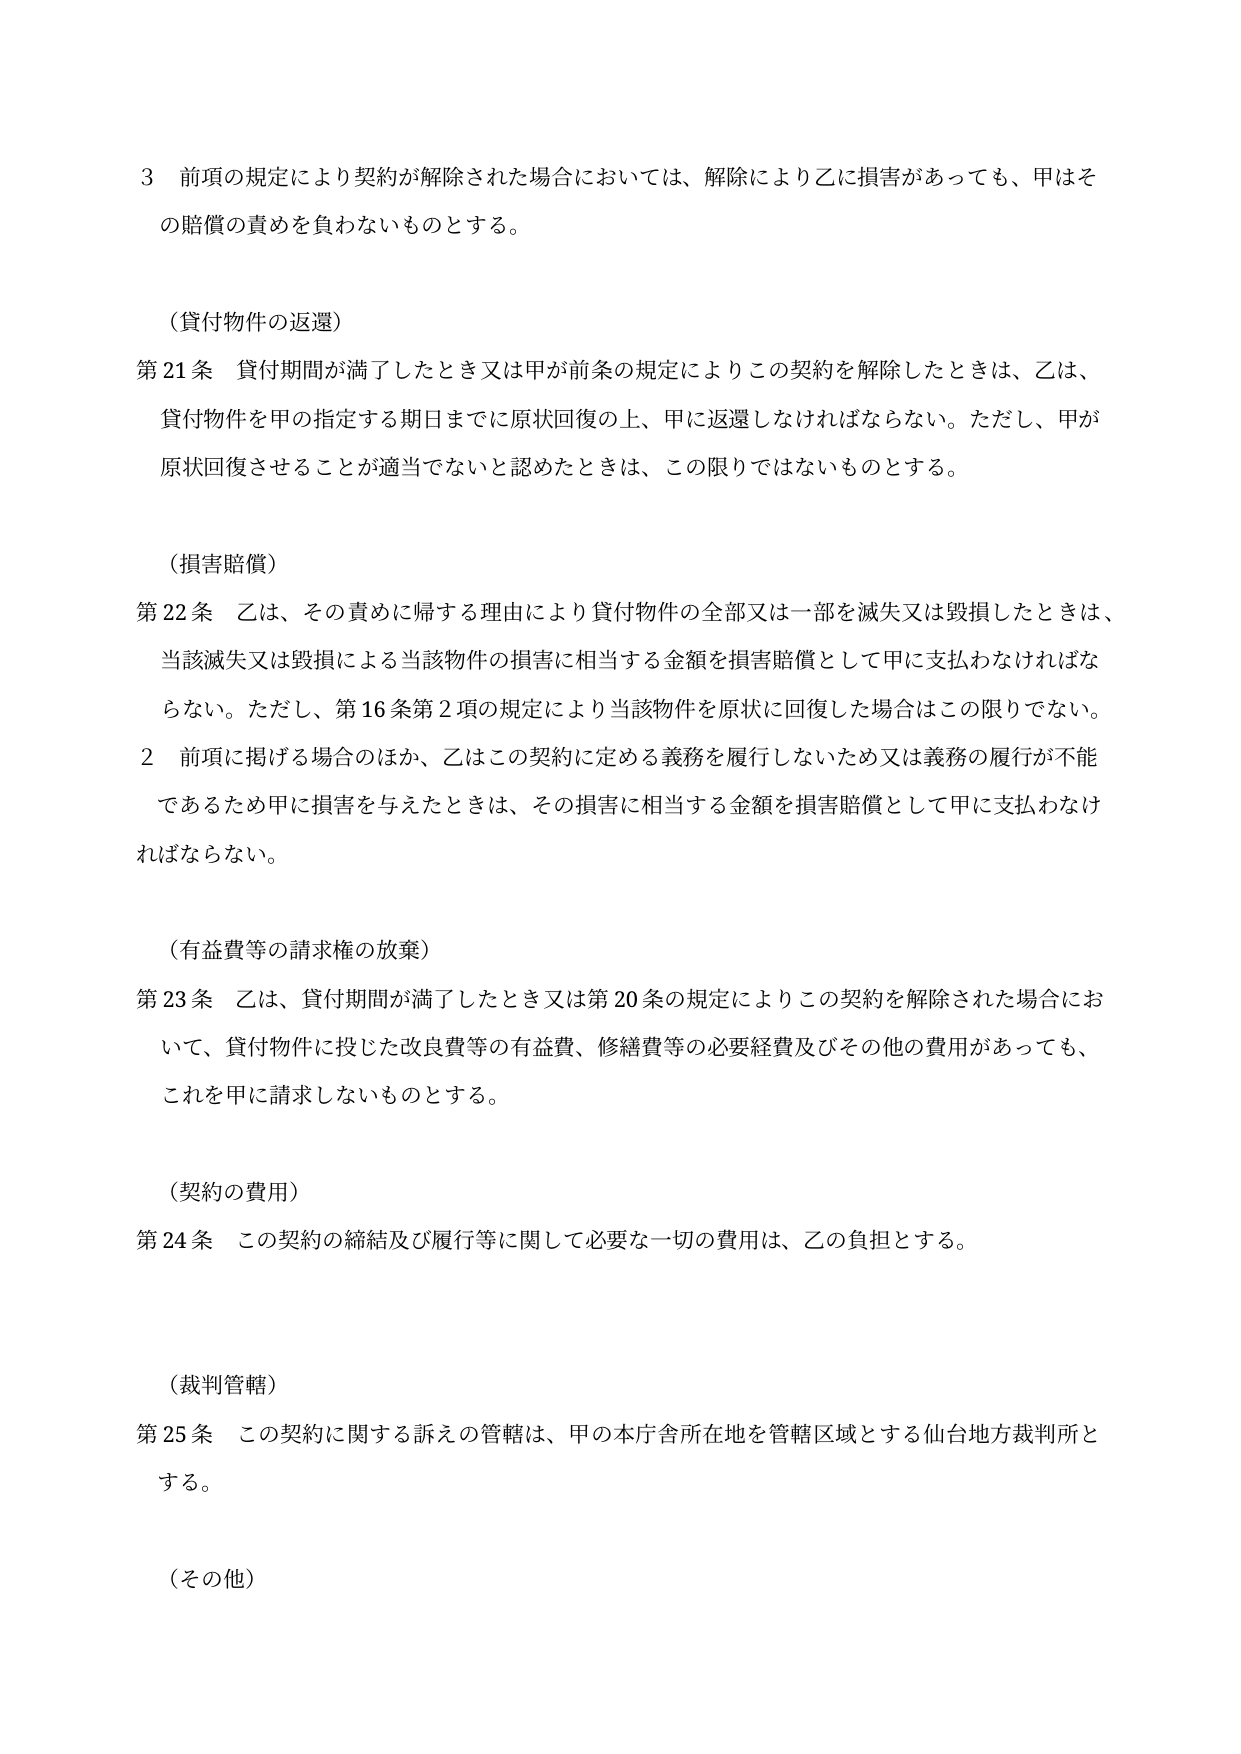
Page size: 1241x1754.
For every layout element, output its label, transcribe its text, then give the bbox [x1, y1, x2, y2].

text （有益費等の請求権の放棄） [136, 925, 1104, 974]
text ３ 前項の規定により契約が解除された場合においては、解除により乙に損害があっても、甲はその賠償の責めを負わないものとする。 [136, 152, 1104, 249]
text 第22条 乙は、その責めに帰する理由により貸付物件の全部又は一部を滅失又は毀損したときは、当該滅失又は毀損による当該物件の損害に相当する金額を損害賠償として甲に支払わなければならない。ただし、第16条第２項の規定により当該物件を原状に回復した場合はこの限りでない。 [136, 587, 1104, 732]
text 第23条 乙は、貸付期間が満了したとき又は第20条の規定によりこの契約を解除された場合において、貸付物件に投じた改良費等の有益費、修繕費等の必要経費及びその他の費用があっても、これを甲に請求しないものとする。 [136, 974, 1104, 1119]
text （契約の費用） [136, 1167, 1104, 1215]
text （貸付物件の返還） [136, 297, 1104, 345]
text （その他） [136, 1554, 1104, 1602]
text （損害賠償） [136, 539, 1104, 587]
text ２ 前項に掲げる場合のほか、乙はこの契約に定める義務を履行しないため又は義務の履行が不能 [136, 732, 1104, 780]
text 第24条 この契約の締結及び履行等に関して必要な一切の費用は、乙の負担とする。 [136, 1215, 1104, 1264]
text 第25条 この契約に関する訴えの管轄は、甲の本庁舎所在地を管轄区域とする仙台地方裁判所とする。 [136, 1409, 1104, 1505]
text であるため甲に損害を与えたときは、その損害に相当する金額を損害賠償として甲に支払わなければならない。 [136, 780, 1104, 877]
text （裁判管轄） [136, 1360, 1104, 1409]
text 第21条 貸付期間が満了したとき又は甲が前条の規定によりこの契約を解除したときは、乙は、貸付物件を甲の指定する期日までに原状回復の上、甲に返還しなければならない。ただし、甲が原状回復させることが適当でないと認めたときは、この限りではないものとする。 [136, 345, 1104, 490]
